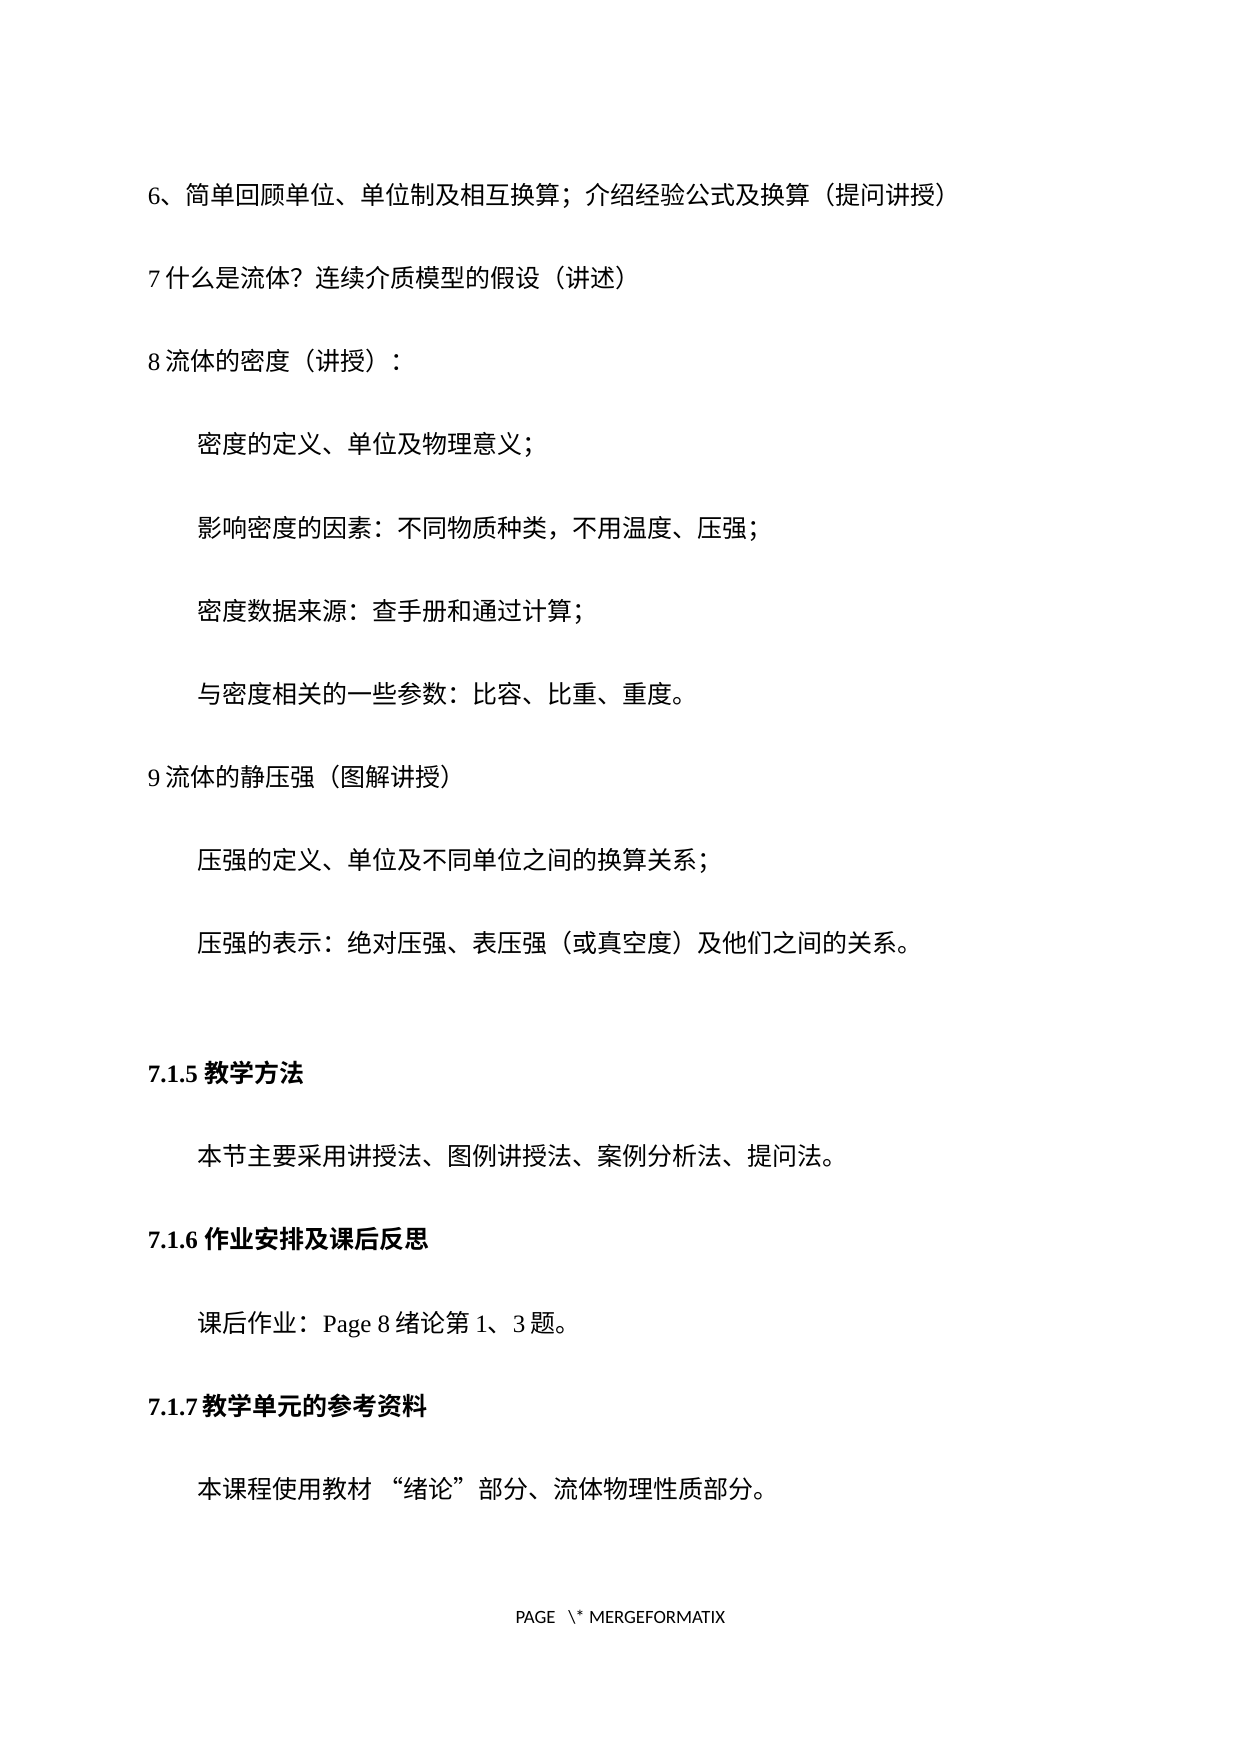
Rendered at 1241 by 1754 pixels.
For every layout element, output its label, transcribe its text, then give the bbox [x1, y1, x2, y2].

text 6、简单回顾单位、单位制及相互换算；介绍经验公式及换算（提问讲授） [148, 161, 1092, 226]
subtitle 7.1.7教学单元的参考资料 [148, 1372, 1092, 1437]
text 密度的定义、单位及物理意义； [148, 411, 1092, 476]
text 8流体的密度（讲授）： [148, 327, 1092, 392]
subtitle 7.1.5 教学方法 [148, 1039, 1092, 1104]
text 密度数据来源：查手册和通过计算； [148, 577, 1092, 642]
subtitle 7.1.6 作业安排及课后反思 [148, 1206, 1092, 1271]
text 本课程使用教材 “绪论”部分、流体物理性质部分。 [148, 1455, 1092, 1520]
text 影响密度的因素：不同物质种类，不用温度、压强； [148, 494, 1092, 559]
text 课后作业：Page 8绪论第1、3题。 [148, 1289, 1092, 1354]
text 与密度相关的一些参数：比容、比重、重度。 [148, 660, 1092, 725]
text 本节主要采用讲授法、图例讲授法、案例分析法、提问法。 [148, 1122, 1092, 1187]
text 压强的表示：绝对压强、表压强（或真空度）及他们之间的关系。 [148, 909, 1092, 974]
text 9流体的静压强（图解讲授） [148, 743, 1092, 808]
text 7什么是流体？连续介质模型的假设（讲述） [148, 244, 1092, 309]
text 压强的定义、单位及不同单位之间的换算关系； [148, 826, 1092, 891]
